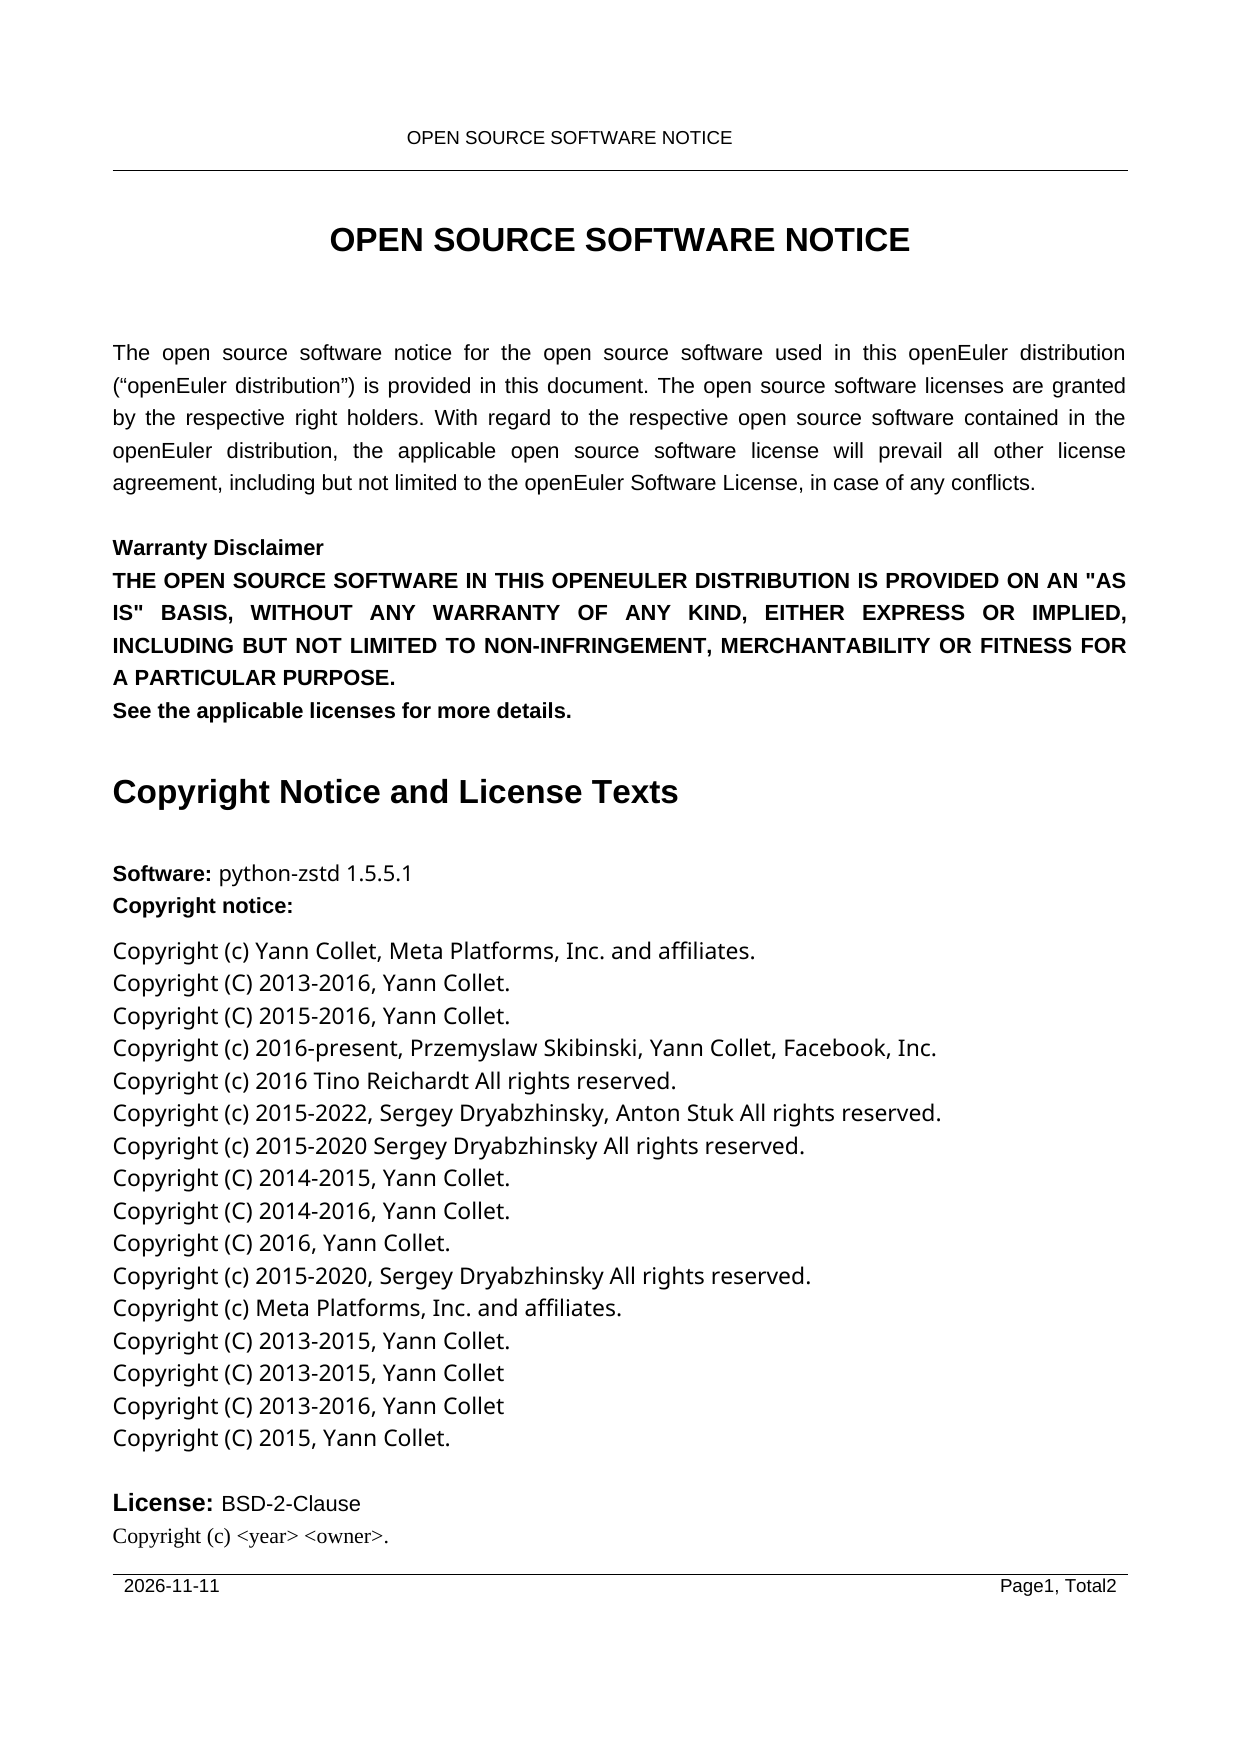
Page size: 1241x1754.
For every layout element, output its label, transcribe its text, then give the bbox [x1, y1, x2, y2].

text OPEN SOURCE SOFTWARE NOTICE [112, 206, 1128, 271]
text Copyright notice: [112, 889, 1128, 921]
text Copyright (c) Yann Collet, Meta Platforms, Inc. and affiliates. Copyright (C) 2013-2016, Yann Collet. Copyright (C) 2015-2016, Yann Collet. Copyright (c) 2016-present, Przemyslaw Skibinski, Yann Collet, Facebook, Inc. Copyright (c) 2016 Tino Reichardt All rights reserved. Copyright (c) 2015-2022, Sergey Dryabzhinsky, Anton Stuk All rights reserved. Copyright (c) 2015-2020 Sergey Dryabzhinsky All rights reserved. Copyright (C) 2014-2015, Yann Collet. Copyright (C) 2014-2016, Yann Collet. Copyright (C) 2016, Yann Collet. Copyright (c) 2015-2020, Sergey Dryabzhinsky All rights reserved. Copyright (c) Meta Platforms, Inc. and affiliates. Copyright (C) 2013-2015, Yann Collet. Copyright (C) 2013-2015, Yann Collet Copyright (C) 2013-2016, Yann Collet Copyright (C) 2015, Yann Collet. [112, 934, 1128, 1486]
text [112, 1519, 1128, 1551]
text THE OPEN SOURCE SOFTWARE IN THIS OPENEULER DISTRIBUTION IS PROVIDED ON AN "AS IS" BASIS, WITHOUT ANY WARRANTY OF ANY KIND, EITHER EXPRESS OR IMPLIED, INCLUDING BUT NOT LIMITED TO NON-INFRINGEMENT, MERCHANTABILITY OR FITNESS FOR A PARTICULAR PURPOSE. See the applicable licenses for more details. [112, 564, 1128, 726]
text License: BSD-2-Clause [112, 1486, 1128, 1519]
title Software: python-zstd 1.5.5.1 [112, 856, 1128, 889]
text Copyright Notice and License Texts [112, 759, 1128, 824]
text Warranty Disclaimer [112, 531, 1128, 564]
text The open source software notice for the open source software used in this openEuler distribution (“openEuler distribution”) is provided in this document. The open source software licenses are granted by the respective right holders. With regard to the respective open source software contained in the openEuler distribution, the applicable open source software license will prevail all other license agreement, including but not limited to the openEuler Software License, in case of any conflicts. [112, 336, 1128, 499]
